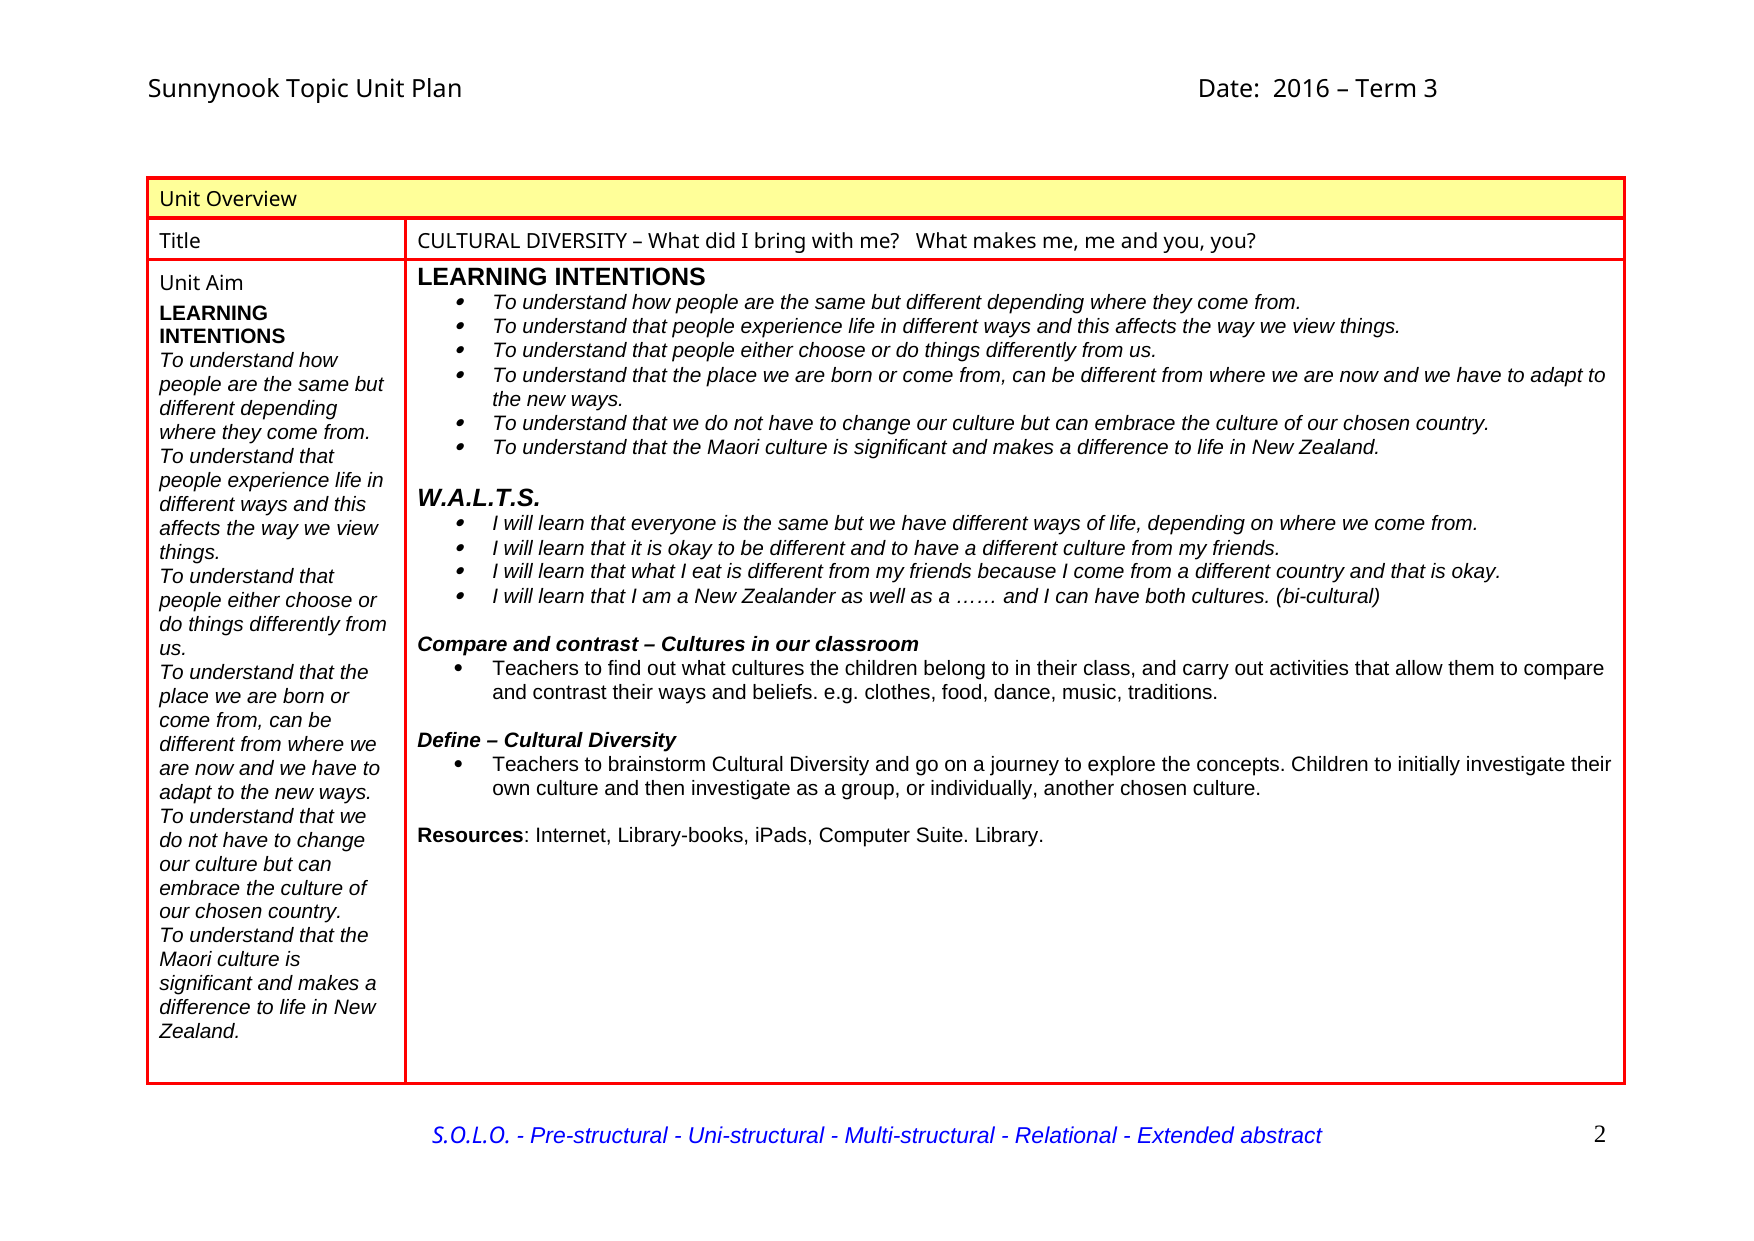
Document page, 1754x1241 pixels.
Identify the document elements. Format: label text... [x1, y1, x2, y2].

table_cell Unit Aim LEARNING INTENTIONS To understand how people are the same but different depending where they come from. To understand that people experience life in different ways and this affects the way we view things. To understand that people either choose or do things differently from us. To understand that the place we are born or come from, can be different from where we are now and we have to adapt to the new ways. To understand that we do not have to change our culture but can embrace the culture of our chosen country. To understand that the Maori culture is significant and makes a difference to life in New Zealand. [149, 261, 404, 1082]
table_cell CULTURAL DIVERSITY – What did I bring with me? What makes me, me and you, you? [407, 220, 1623, 258]
table_cell LEARNING INTENTIONS To understand how people are the same but different depending where they come from. To understand that people experience life in different ways and this affects the way we view things. To understand that people either choose or do things differently from us. To understand that the place we are born or come from, can be different from where we are now and we have to adapt to the new ways. To understand that we do not have to change our culture but can embrace the culture of our chosen country. To understand that the Maori culture is significant and makes a difference to life in New Zealand. W.A.L.T.S. I will learn that everyone is the same but we have different ways of life, depending on where we come from. I will learn that it is okay to be different and to have a different culture from my friends. I will learn that what I eat is different from my friends because I come from a different country and that is okay. I will learn that I am a New Zealander as well as a …… and I can have both cultures. (bi-cultural) Compare and contrast – Cultures in our classroom Teachers to find out what cultures the children belong to in their class, and carry out activities that allow them to compare and contrast their ways and beliefs. e.g. clothes, food, dance, music, traditions. Define – Cultural Diversity Teachers to brainstorm Cultural Diversity and go on a journey to explore the concepts. Children to initially investigate their own culture and then investigate as a group, or individually, another chosen culture. Resources: Internet, Library-books, iPads, Computer Suite. Library. [407, 261, 1623, 1082]
table_header Unit Overview [149, 180, 1623, 216]
table_cell Title [149, 220, 404, 258]
